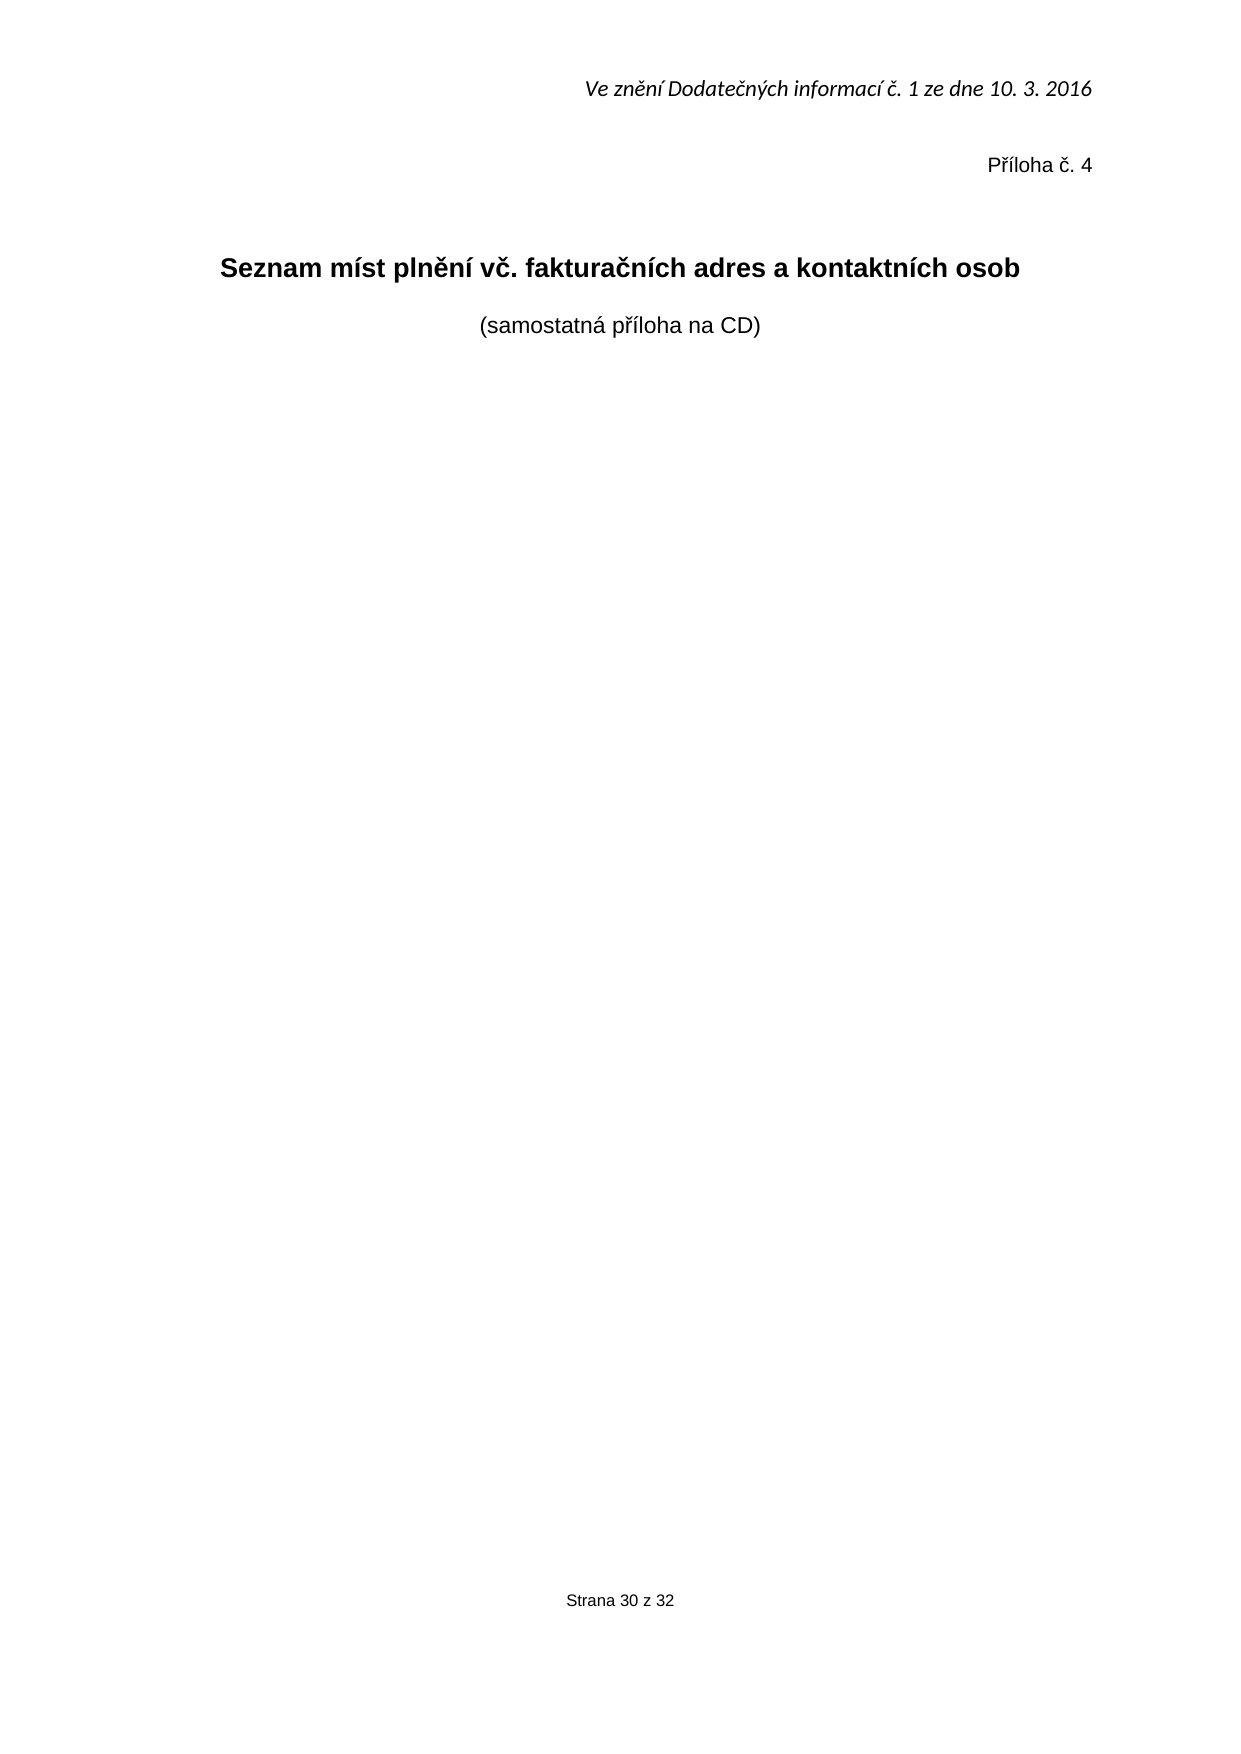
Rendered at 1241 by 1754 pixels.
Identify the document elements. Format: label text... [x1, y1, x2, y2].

text Příloha č. 4 [148, 148, 1092, 177]
text (samostatná příloha na CD) [148, 312, 1092, 338]
text Seznam míst plnění vč. fakturačních adres a kontaktních osob [148, 252, 1092, 283]
